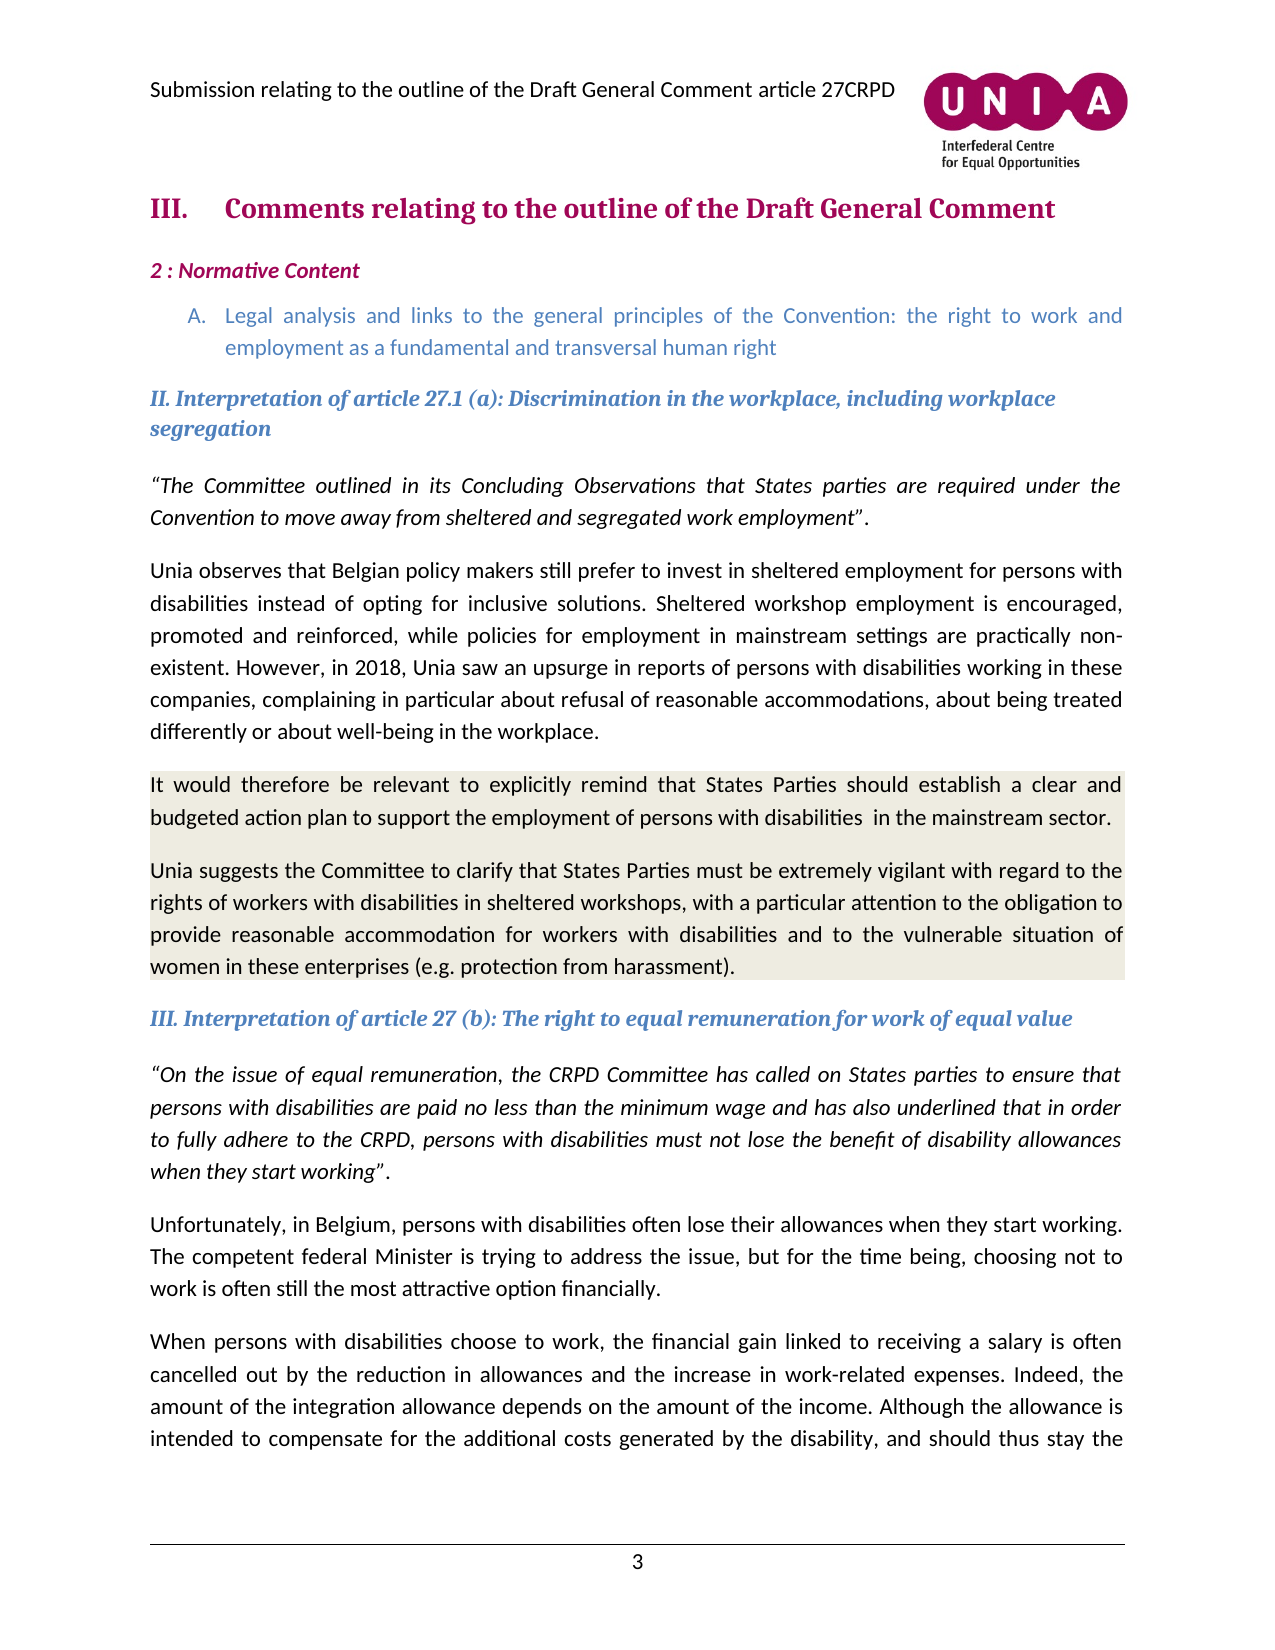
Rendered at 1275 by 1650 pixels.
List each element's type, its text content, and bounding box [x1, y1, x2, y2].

picture [909, 54, 1142, 188]
text “On the issue of equal remuneration, the CRPD Committee has called on States parties to ensure that persons with disabilities are paid no less than the minimum wage and has also underlined that in order to fully adhere to the CRPD, persons with disabilities must not lose the benefit of disability allowances when they start working”. [150, 1061, 1125, 1185]
subtitle III. Interpretation of article 27 (b): The right to equal remuneration for work of equal value [150, 1005, 1125, 1032]
subtitle Legal analysis and links to the general principles of the Convention: the right to work and employment as a fundamental and transversal human right [187, 301, 1125, 361]
text “The Committee outlined in its Concluding Observations that States parties are required under the Convention to move away from sheltered and segregated work employment”. [150, 471, 1125, 532]
text It would therefore be relevant to explicitly remind that States Parties should establish a clear and budgeted action plan to support the employment of persons with disabilities in the mainstream sector. [150, 771, 1125, 831]
text Unfortunately, in Belgium, persons with disabilities often lose their allowances when they start working. The competent federal Minister is trying to address the issue, but for the time being, choosing not to work is often still the most attractive option financially. [150, 1210, 1125, 1302]
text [150, 1327, 1125, 1452]
subtitle II. Interpretation of article 27.1 (a): Discrimination in the workplace, including workplace segregation [150, 386, 1125, 442]
subtitle 2 : Normative Content [150, 256, 1125, 284]
subtitle III. Comments relating to the outline of the Draft General Comment [150, 150, 1125, 226]
text Unia observes that Belgian policy makers still prefer to invest in sheltered employment for persons with disabilities instead of opting for inclusive solutions. Sheltered workshop employment is encouraged, promoted and reinforced, while policies for employment in mainstream settings are practically non-existent. However, in 2018, Unia saw an upsurge in reports of persons with disabilities working in these companies, complaining in particular about refusal of reasonable accommodations, about being treated differently or about well-being in the workplace. [150, 557, 1125, 746]
text Unia suggests the Committee to clarify that States Parties must be extremely vigilant with regard to the rights of workers with disabilities in sheltered workshops, with a particular attention to the obligation to provide reasonable accommodation for workers with disabilities and to the vulnerable situation of women in these enterprises (e.g. protection from harassment). [150, 856, 1125, 980]
